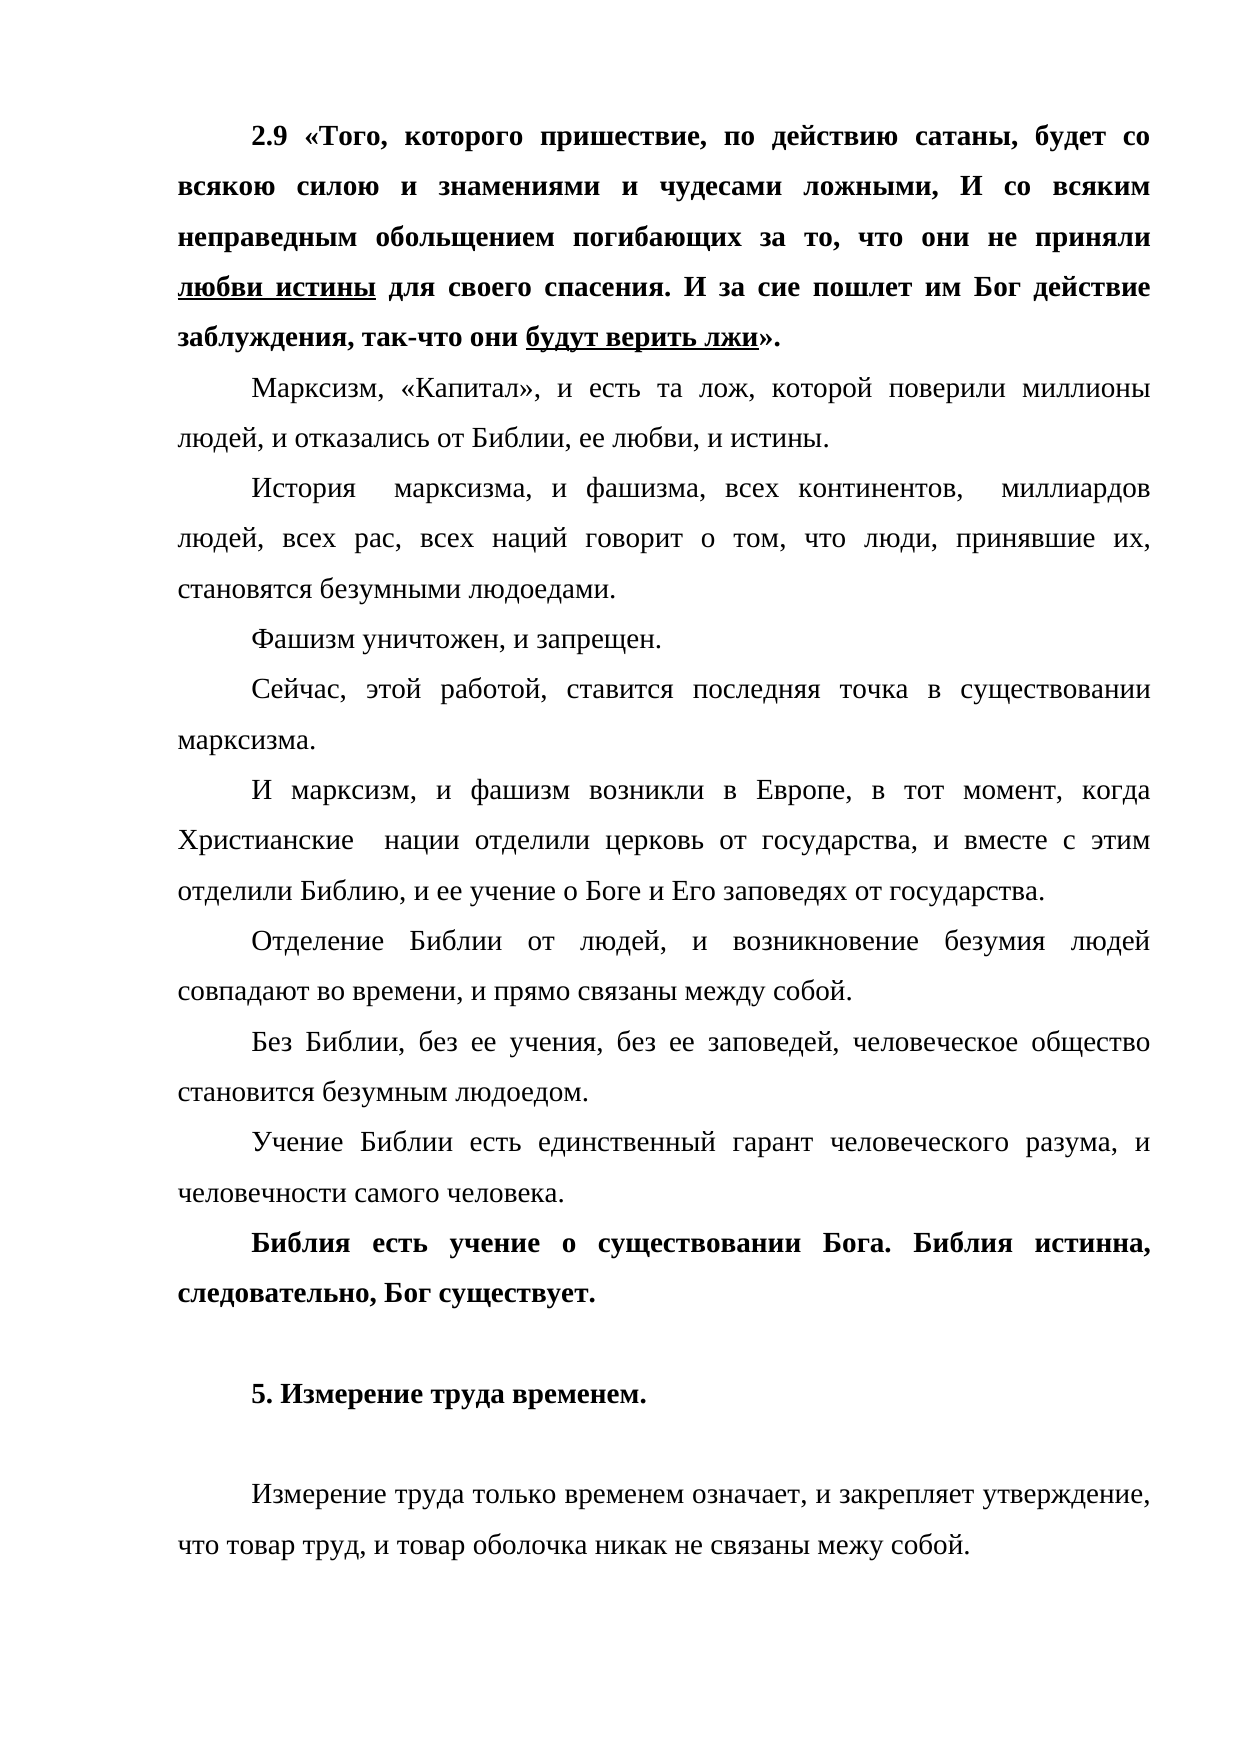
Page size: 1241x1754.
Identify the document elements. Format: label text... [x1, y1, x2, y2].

text Библия есть учение о существовании Бога. Библия истинна, следовательно, Бог существует. [177, 1225, 1152, 1309]
text Без Библии, без ее учения, без ее заповедей, человеческое общество становится безумным людоедом. [177, 1024, 1152, 1108]
text И марксизм, и фашизм возникли в Европе, в тот момент, когда Христианские нации отделили церковь от государства, и вместе с этим отделили Библию, и ее учение о Боге и Его заповедях от государства. [177, 772, 1152, 906]
text Сейчас, этой работой, ставится последняя точка в существовании марксизма. [177, 672, 1152, 755]
text Отделение Библии от людей, и возникновение безумия людей совпадают во времени, и прямо связаны между собой. [177, 923, 1152, 1007]
text История марксизма, и фашизма, всех континентов, миллиардов людей, всех рас, всех наций говорит о том, что люди, принявшие их, становятся безумными людоедами. [177, 470, 1152, 604]
text Измерение труда только временем означает, и закрепляет утверждение, что товар труд, и товар оболочка никак не связаны межу собой. [177, 1477, 1152, 1560]
text 5. Измерение труда временем. [177, 1376, 1152, 1409]
text Марксизм, «Капитал», и есть та лож, которой поверили миллионы людей, и отказались от Библии, ее любви, и истины. [177, 370, 1152, 453]
text Фашизм уничтожен, и запрещен. [177, 621, 1152, 655]
text Учение Библии есть единственный гарант человеческого разума, и человечности самого человека. [177, 1124, 1152, 1208]
text 2.9 «Того, которого пришествие, по действию сатаны, будет со всякою силою и знамениями и чудесами ложными, И со всяким неправедным обольщением погибающих за то, что они не приняли любви истины для своего спасения. И за сие пошлет им Бог действие заблуждения, так-что они будут верить лжи». [177, 118, 1152, 353]
